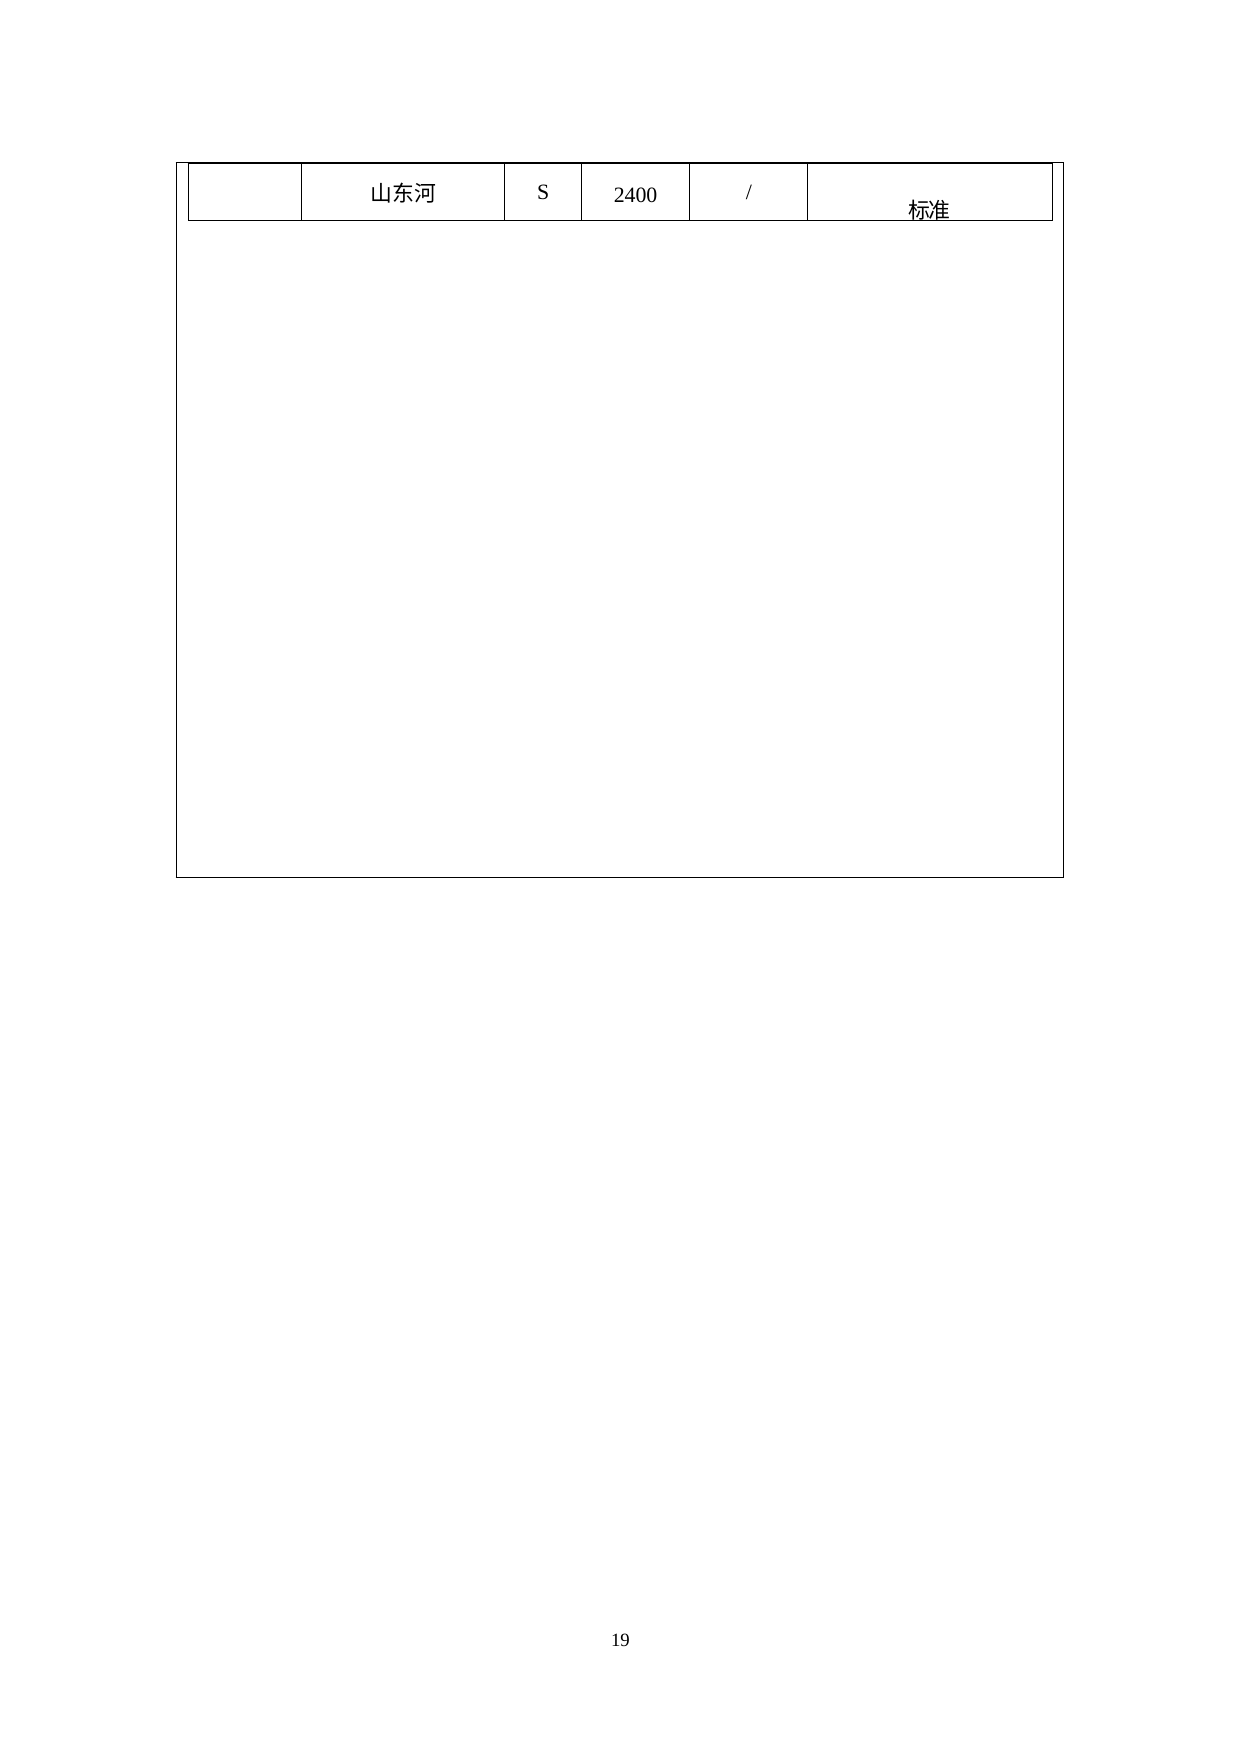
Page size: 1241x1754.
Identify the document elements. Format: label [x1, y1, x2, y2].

table_cell [177, 163, 1063, 877]
